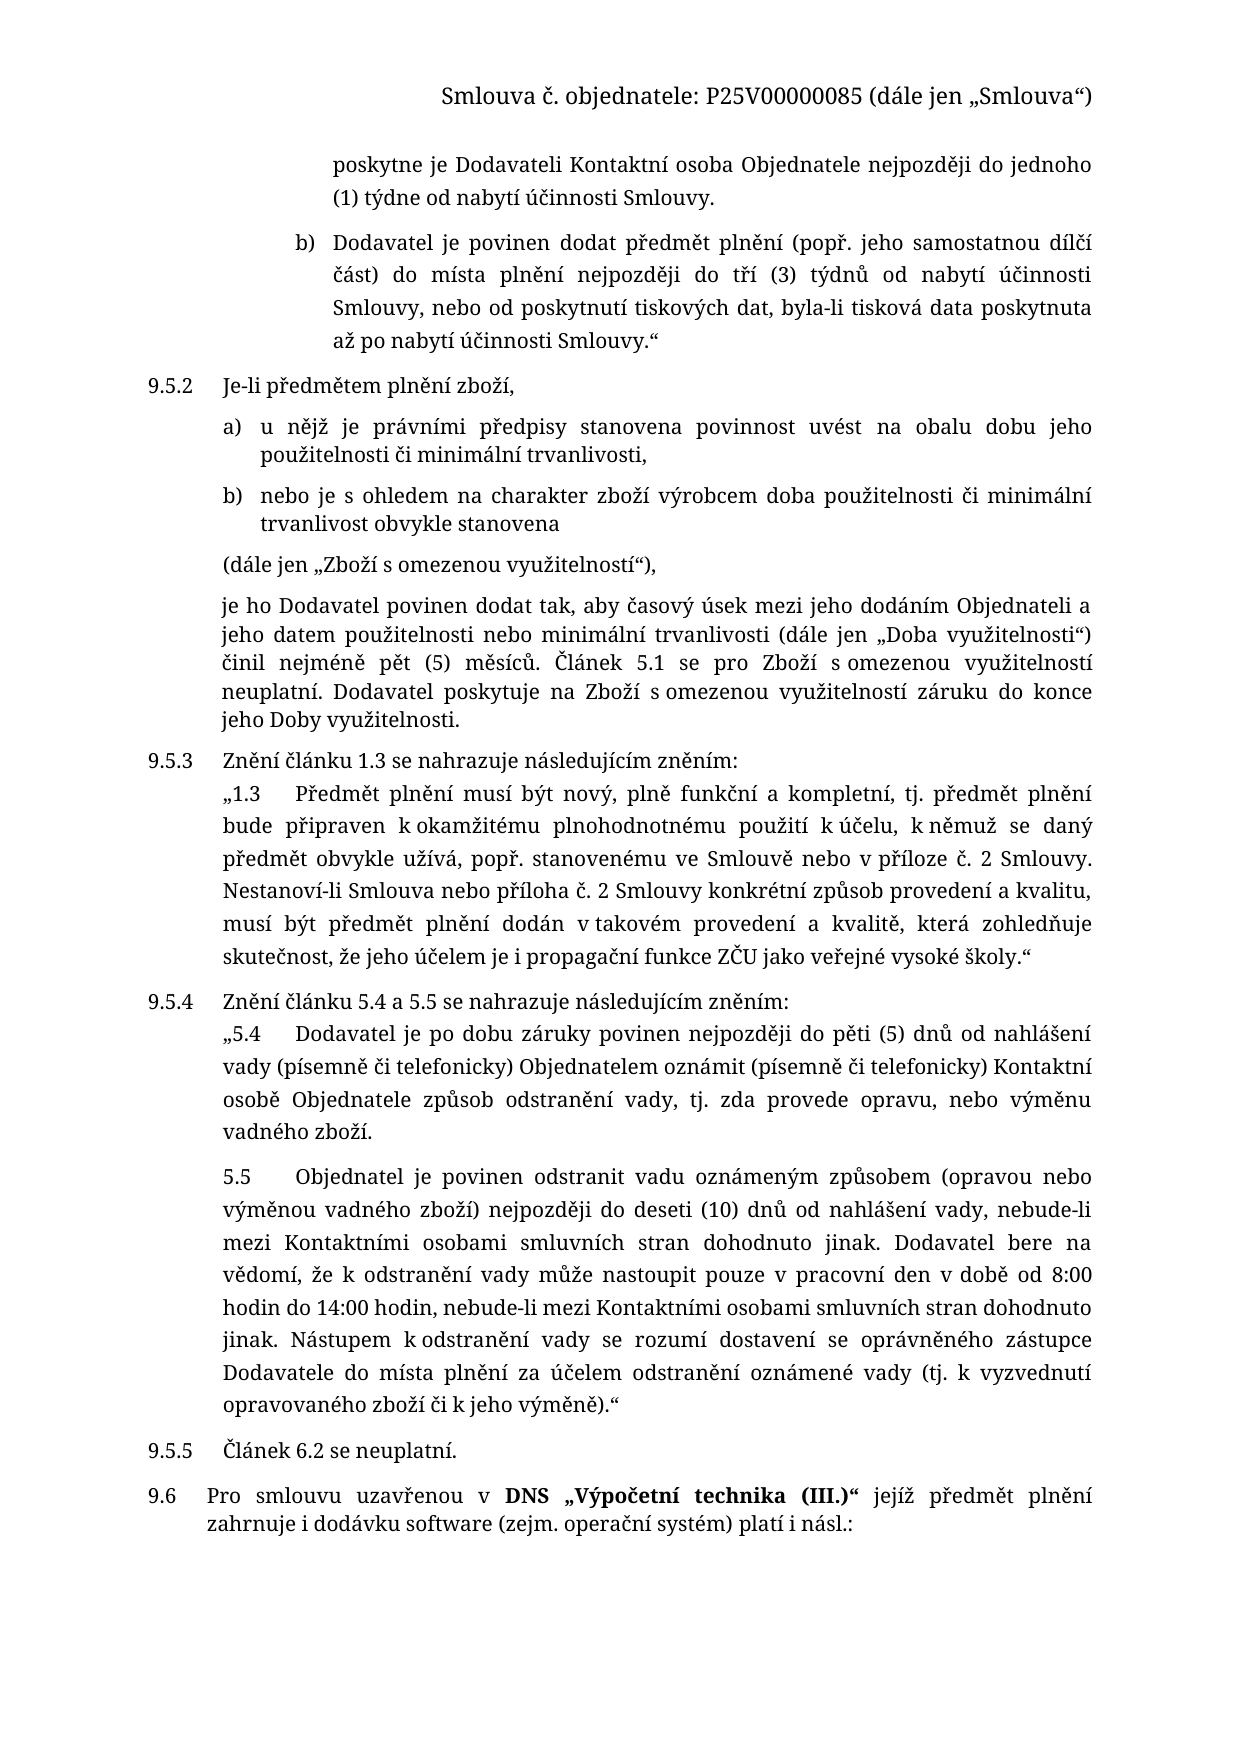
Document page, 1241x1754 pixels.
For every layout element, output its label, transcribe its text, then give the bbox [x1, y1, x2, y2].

list 5.5 Objednatel je povinen odstranit vadu oznámeným způsobem (opravou nebo výměnou vadného zboží) nejpozději do deseti (10) dnů od nahlášení vady, nebude-li mezi Kontaktními osobami smluvních stran dohodnuto jinak. Dodavatel bere na vědomí, že k odstranění vady může nastoupit pouze v pracovní den v době od 8:00 hodin do 14:00 hodin, nebude-li mezi Kontaktními osobami smluvních stran dohodnuto jinak. Nástupem k odstranění vady se rozumí dostavení se oprávněného zástupce Dodavatele do místa plnění za účelem odstranění oznámené vady (tj. k vyzvednutí opravovaného zboží či k jeho výměně).“ [223, 1162, 1093, 1419]
list Je-li předmětem plnění zboží, [148, 371, 1093, 399]
list Dodavatel je povinen dodat předmět plnění (popř. jeho samostatnou dílčí část) do místa plnění nejpozději do tří (3) týdnů od nabytí účinnosti Smlouvy, nebo od poskytnutí tiskových dat, byla-li tisková data poskytnuta až po nabytí účinnosti Smlouvy.“ [295, 228, 1093, 354]
list Znění článku 5.4 a 5.5 se nahrazuje následujícím zněním: [148, 987, 1093, 1015]
text je ho Dodavatel povinen dodat tak, aby časový úsek mezi jeho dodáním Objednateli a jeho datem použitelnosti nebo minimální trvanlivosti (dále jen „Doba využitelnosti“) činil nejméně pět (5) měsíců. Článek 5.1 se pro Zboží s omezenou využitelností neuplatní. Dodavatel poskytuje na Zboží s omezenou využitelností záruku do konce jeho Doby využitelnosti. [221, 591, 1093, 734]
list Pro smlouvu uzavřenou v DNS „Výpočetní technika (III.)“ jejíž předmět plnění zahrnuje i dodávku software (zejm. operační systém) platí i násl.: [148, 1481, 1093, 1538]
list Článek 6.2 se neuplatní. [148, 1436, 1093, 1464]
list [295, 150, 1093, 211]
list nebo je s ohledem na charakter zboží výrobcem doba použitelnosti či minimální trvanlivost obvykle stanovena [223, 481, 1093, 538]
list „1.3 Předmět plnění musí být nový, plně funkční a kompletní, tj. předmět plnění bude připraven k okamžitému plnohodnotnému použití k účelu, k němuž se daný předmět obvykle užívá, popř. stanovenému ve Smlouvě nebo v příloze č. 2 Smlouvy. Nestanoví-li Smlouva nebo příloha č. 2 Smlouvy konkrétní způsob provedení a kvalitu, musí být předmět plnění dodán v takovém provedení a kvalitě, která zohledňuje skutečnost, že jeho účelem je i propagační funkce ZČU jako veřejné vysoké školy.“ [223, 779, 1093, 970]
text (dále jen „Zboží s omezenou využitelností“), [223, 551, 1093, 579]
list „5.4 Dodavatel je po dobu záruky povinen nejpozději do pěti (5) dnů od nahlášení vady (písemně či telefonicky) Objednatelem oznámit (písemně či telefonicky) Kontaktní osobě Objednatele způsob odstranění vady, tj. zda provede opravu, nebo výměnu vadného zboží. [223, 1019, 1093, 1146]
list u nějž je právními předpisy stanovena povinnost uvést na obalu dobu jeho použitelnosti či minimální trvanlivosti, [223, 412, 1093, 469]
list Znění článku 1.3 se nahrazuje následujícím zněním: [148, 746, 1093, 774]
